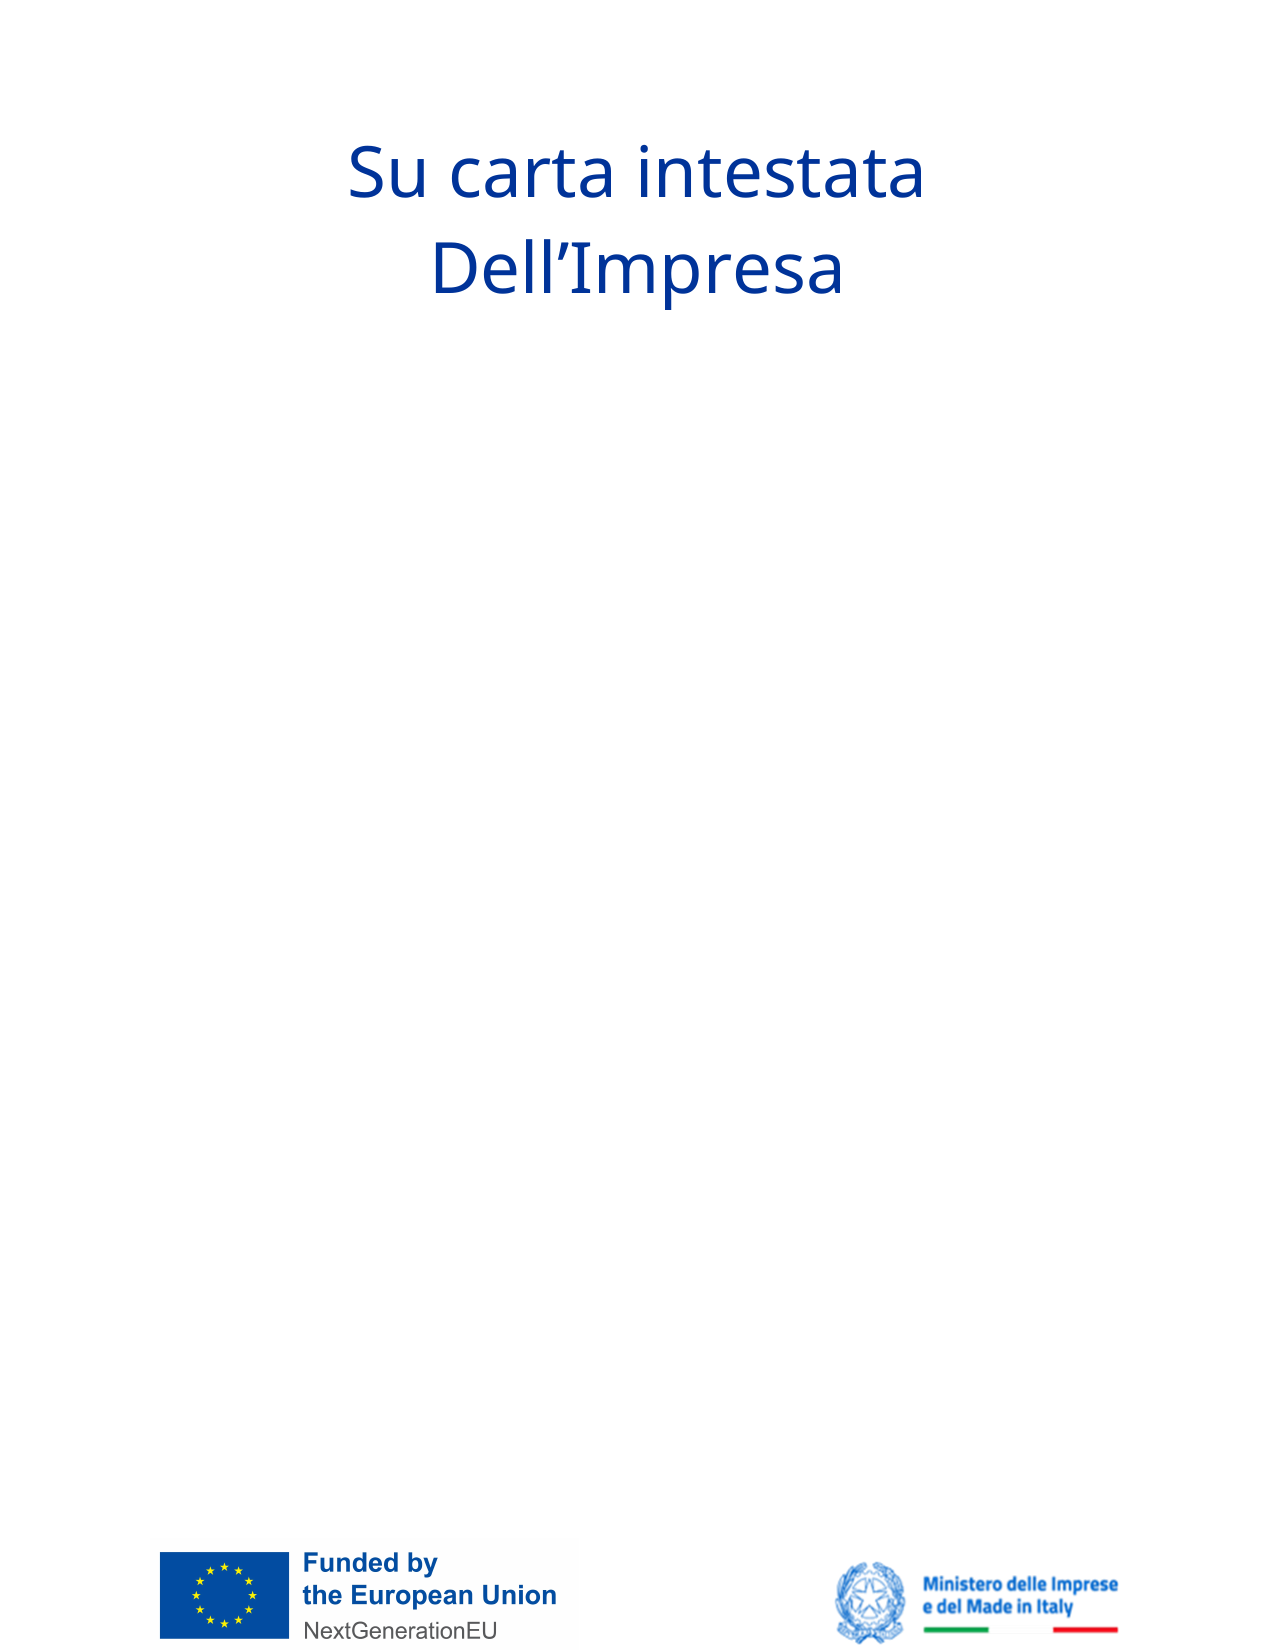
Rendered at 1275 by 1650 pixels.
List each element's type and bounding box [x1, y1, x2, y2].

picture [828, 1557, 1125, 1650]
picture [150, 1538, 580, 1650]
